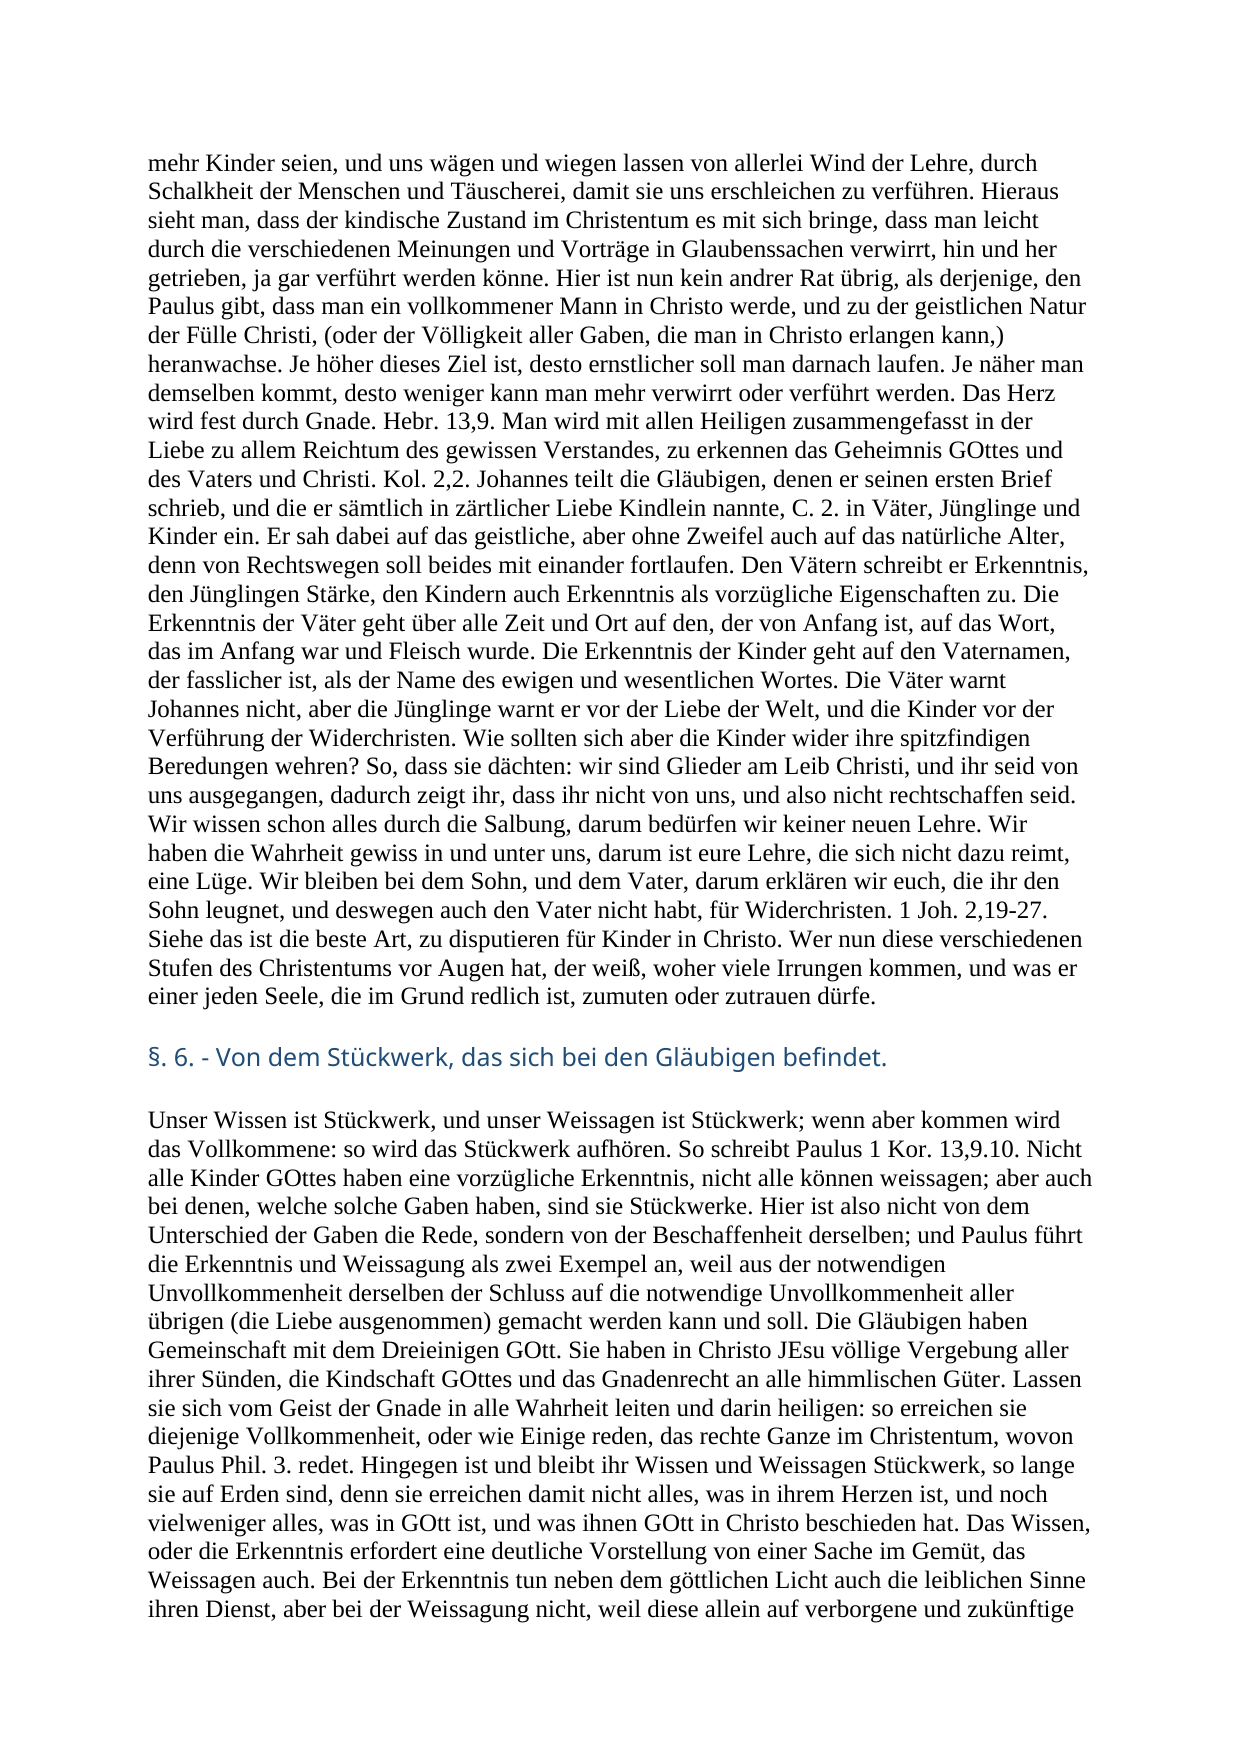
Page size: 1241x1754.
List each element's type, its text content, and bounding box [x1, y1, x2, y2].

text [148, 1105, 1093, 1623]
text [148, 148, 1093, 1010]
subtitle §. 6. - Von dem Stückwerk, das sich bei den Gläubigen befindet. [148, 1039, 1093, 1073]
